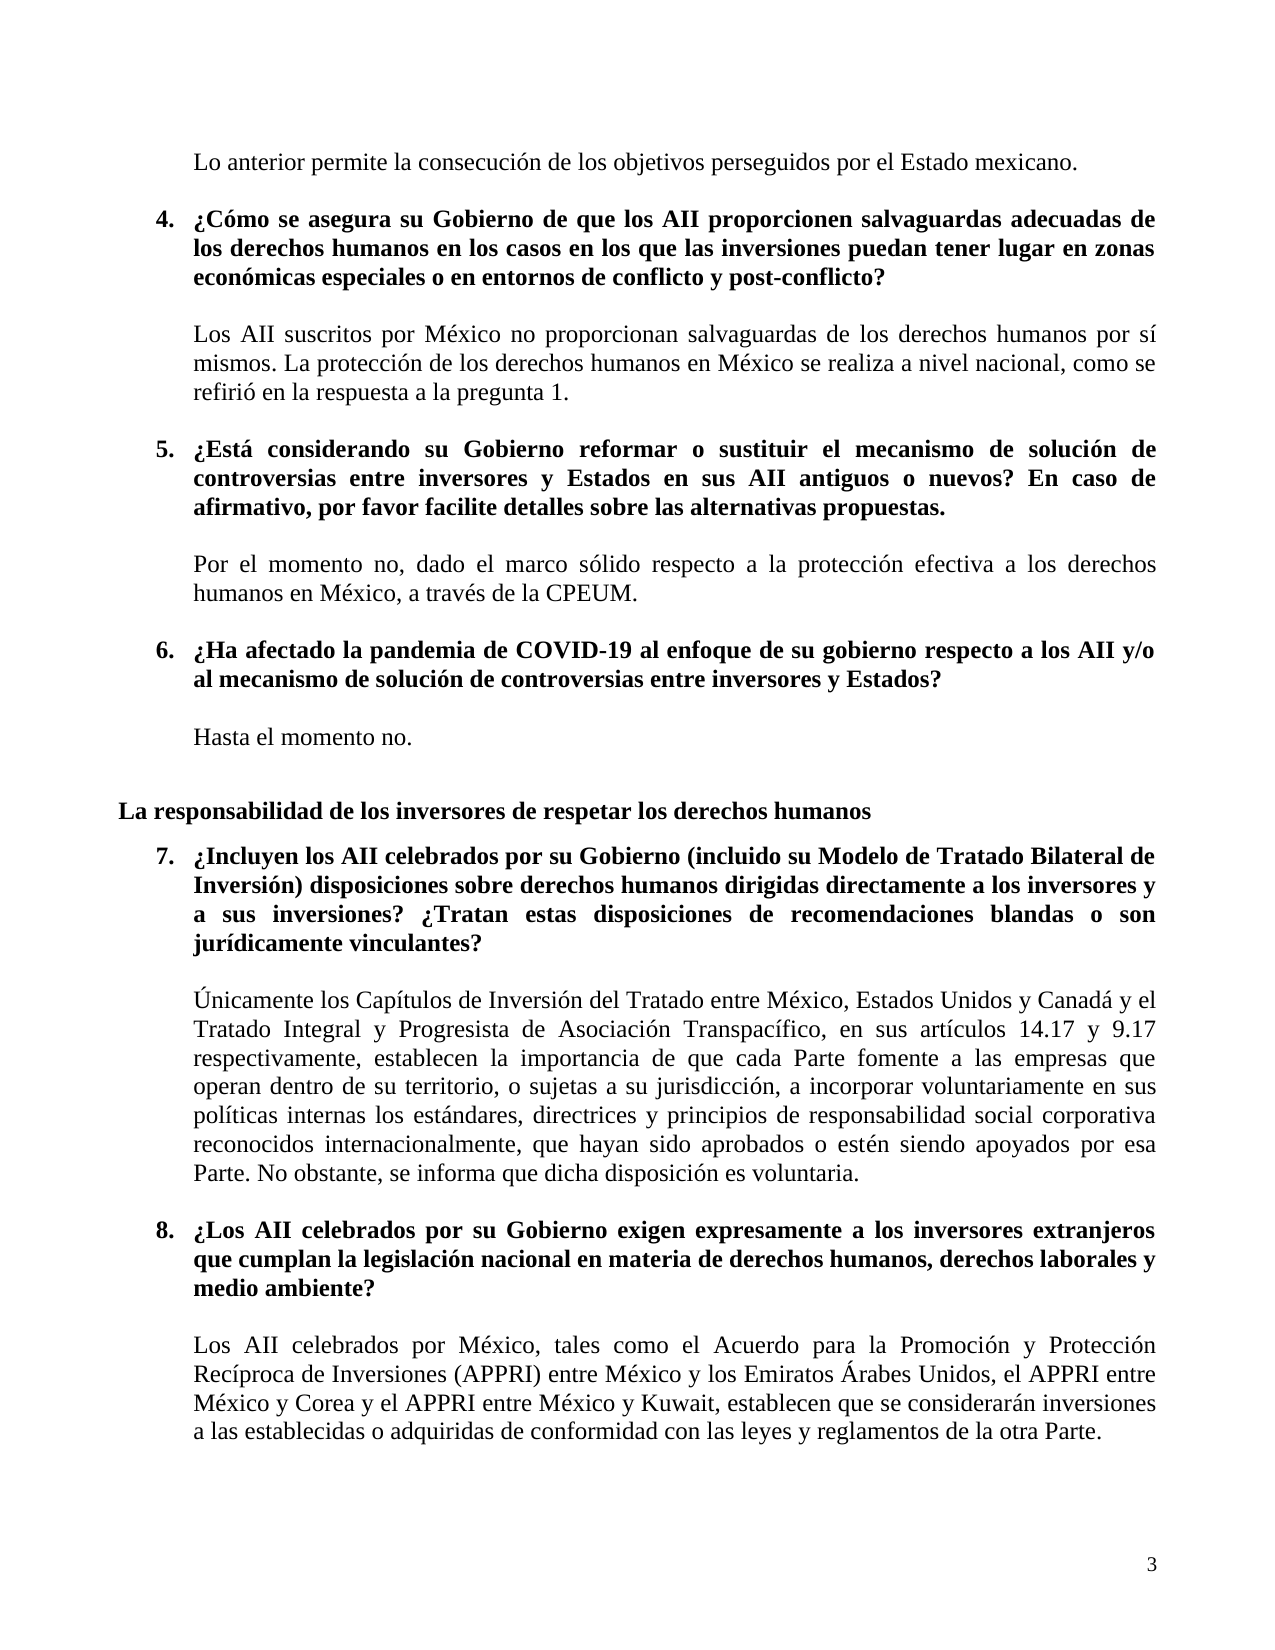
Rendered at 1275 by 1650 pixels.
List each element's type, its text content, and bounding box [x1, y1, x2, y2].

list Hasta el momento no. [193, 722, 1157, 751]
list ¿Incluyen los AII celebrados por su Gobierno (incluido su Modelo de Tratado Bilateral de Inversión) disposiciones sobre derechos humanos dirigidas directamente a los inversores y a sus inversiones? ¿Tratan estas disposiciones de recomendaciones blandas o son jurídicamente vinculantes? [156, 841, 1157, 956]
list ¿Ha afectado la pandemia de COVID-19 al enfoque de su gobierno respecto a los AII y/o al mecanismo de solución de controversias entre inversores y Estados? [156, 636, 1157, 693]
list Los AII celebrados por México, tales como el Acuerdo para la Promoción y Protección Recíproca de Inversiones (APPRI) entre México y los Emiratos Árabes Unidos, el APPRI entre México y Corea y el APPRI entre México y Kuwait, establecen que se considerarán inversiones a las establecidas o adquiridas de conformidad con las leyes y reglamentos de la otra Parte. [193, 1330, 1157, 1445]
list ¿Los AII celebrados por su Gobierno exigen expresamente a los inversores extranjeros que cumplan la legislación nacional en materia de derechos humanos, derechos laborales y medio ambiente? [156, 1215, 1157, 1301]
list Únicamente los Capítulos de Inversión del Tratado entre México, Estados Unidos y Canadá y el Tratado Integral y Progresista de Asociación Transpacífico, en sus artículos 14.17 y 9.17 respectivamente, establecen la importancia de que cada Parte fomente a las empresas que operan dentro de su territorio, o sujetas a su jurisdicción, a incorporar voluntariamente en sus políticas internas los estándares, directrices y principios de responsabilidad social corporativa reconocidos internacionalmente, que hayan sido aprobados o estén siendo apoyados por esa Parte. No obstante, se informa que dicha disposición es voluntaria. [193, 985, 1157, 1186]
text La responsabilidad de los inversores de respetar los derechos humanos [118, 796, 1157, 825]
list ¿Cómo se asegura su Gobierno de que los AII proporcionen salvaguardas adecuadas de los derechos humanos en los casos en los que las inversiones puedan tener lugar en zonas económicas especiales o en entornos de conflicto y post-conflicto? [156, 204, 1157, 291]
list Los AII suscritos por México no proporcionan salvaguardas de los derechos humanos por sí mismos. La protección de los derechos humanos en México se realiza a nivel nacional, como se refirió en la respuesta a la pregunta 1. [193, 319, 1157, 406]
list ¿Está considerando su Gobierno reformar o sustituir el mecanismo de solución de controversias entre inversores y Estados en sus AII antiguos o nuevos? En caso de afirmativo, por favor facilite detalles sobre las alternativas propuestas. [156, 434, 1157, 521]
list Por el momento no, dado el marco sólido respecto a la protección efectiva a los derechos humanos en México, a través de la CPEUM. [193, 549, 1157, 607]
list Lo anterior permite la consecución de los objetivos perseguidos por el Estado mexicano. [193, 147, 1157, 176]
